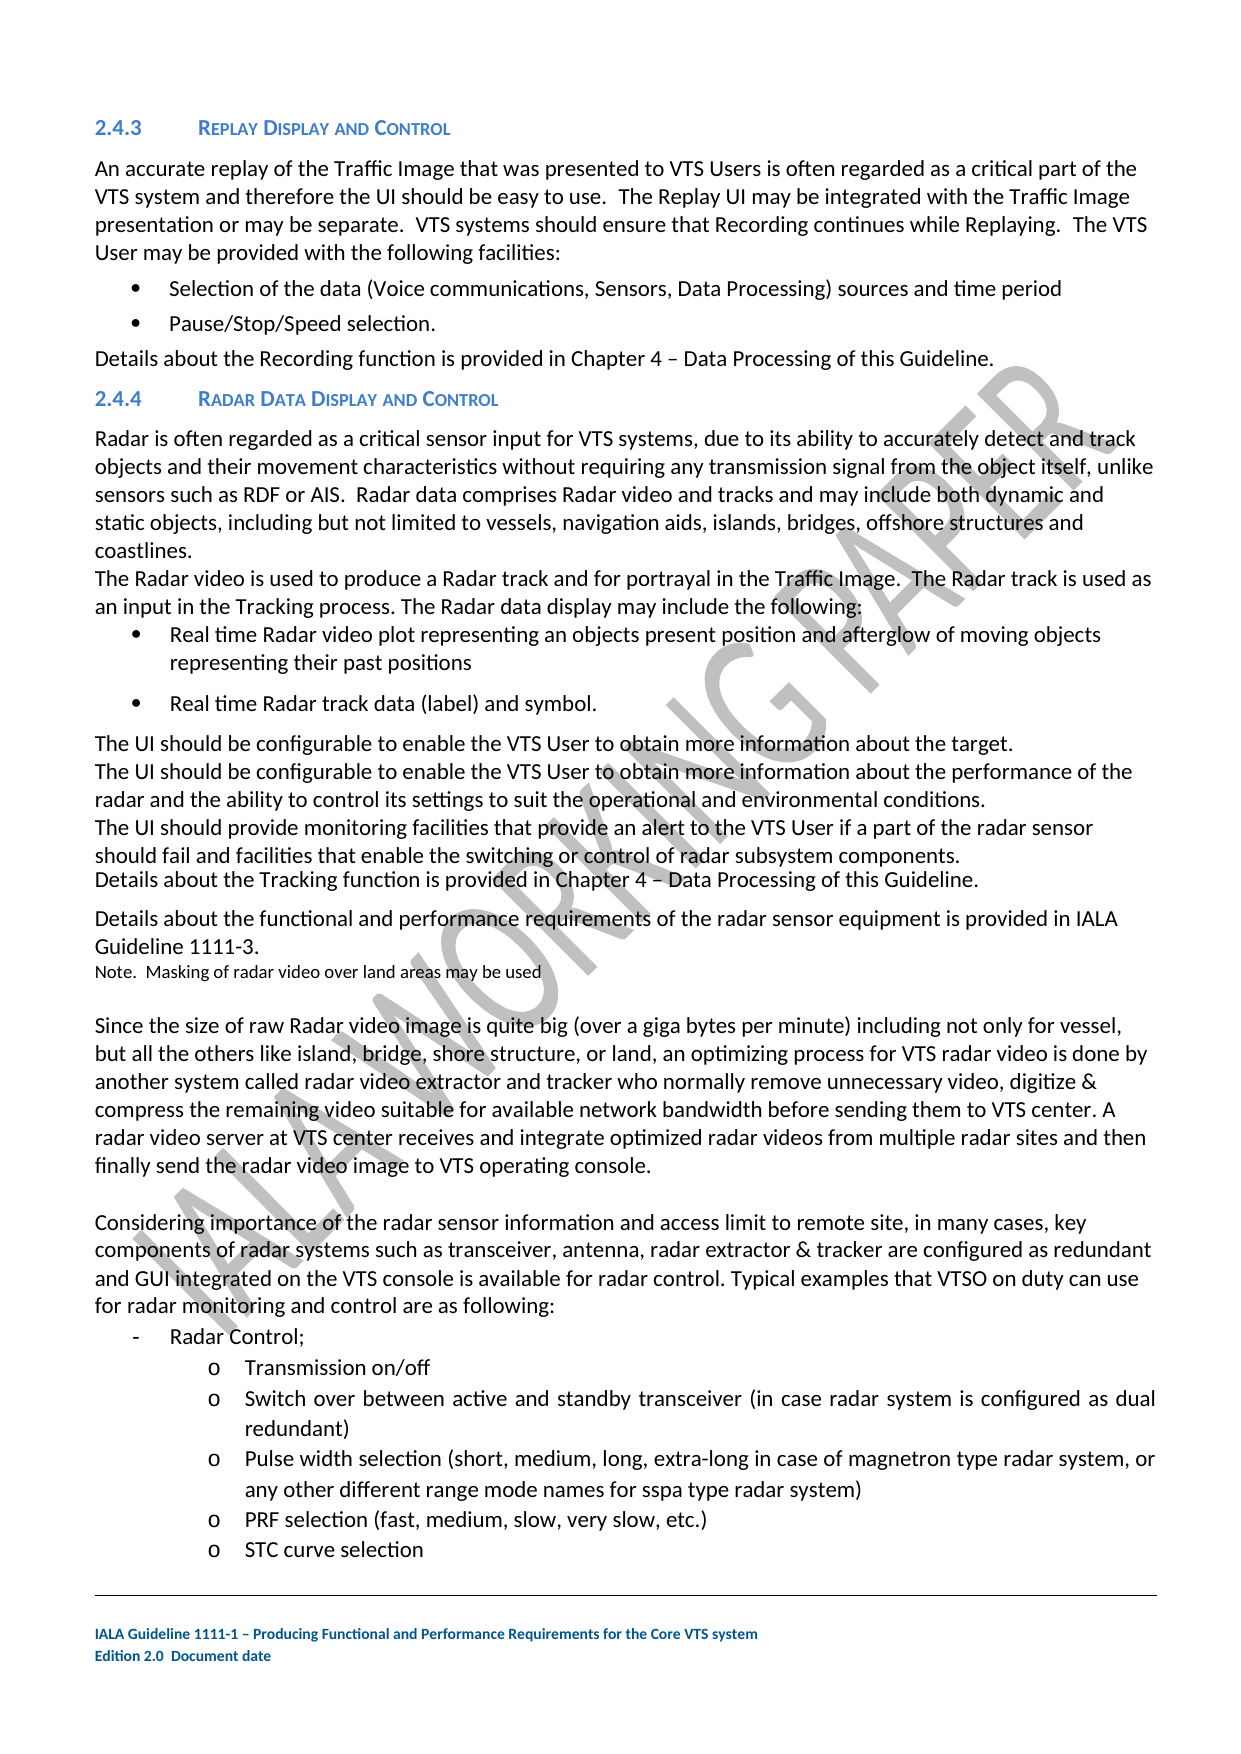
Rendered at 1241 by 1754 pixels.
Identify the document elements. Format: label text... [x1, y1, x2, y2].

text An accurate replay of the Traffic Image that was presented to VTS Users is often regarded as a critical part of the VTS system and therefore the UI should be easy to use. The Replay UI may be integrated with the Traffic Image presentation or may be separate. VTS systems should ensure that Recording continues while Replaying. The VTS User may be provided with the following facilities: [94, 154, 1157, 266]
text Radar is often regarded as a critical sensor input for VTS systems, due to its ability to accurately detect and track objects and their movement characteristics without requiring any transmission signal from the object itself, unlike sensors such as RDF or AIS. Radar data comprises Radar video and tracks and may include both dynamic and static objects, including but not limited to vessels, navigation aids, islands, bridges, offshore structures and coastlines. [94, 424, 1157, 564]
list Pause/Stop/Speed selection. [132, 314, 1157, 336]
list STC curve selection [207, 1536, 1157, 1565]
text Details about the Recording function is provided in Chapter 4 – Data Processing of this Guideline. [94, 349, 1157, 371]
text The UI should be configurable to enable the VTS User to obtain more information about the target. [94, 729, 1157, 757]
text The UI should provide monitoring facilities that provide an alert to the VTS User if a part of the radar sensor should fail and facilities that enable the switching or control of radar subsystem components. [94, 813, 1157, 869]
text Since the size of raw Radar video image is quite big (over a giga bytes per minute) including not only for vessel, but all the others like island, bridge, shore structure, or land, an optimizing process for VTS radar video is done by another system called radar video extractor and tracker who normally remove unnecessary video, digitize & compress the remaining video suitable for available network bandwidth before sending them to VTS center. A radar video server at VTS center receives and integrate optimized radar videos from multiple radar sites and then finally send the radar video image to VTS operating console. [94, 1011, 1157, 1179]
text Details about the Tracking function is provided in Chapter 4 – Data Processing of this Guideline. [94, 869, 1157, 892]
text Note. Masking of radar video over land areas may be used [94, 961, 1157, 983]
subtitle Radar Data Display and Control [94, 384, 1069, 412]
list Radar Control; [132, 1320, 1157, 1351]
text Considering importance of the radar sensor information and access limit to remote site, in many cases, key components of radar systems such as transceiver, antenna, radar extractor & tracker are configured as redundant and GUI integrated on the VTS console is available for radar control. Typical examples that VTSO on duty can use for radar monitoring and control are as following: [94, 1208, 1157, 1320]
text The UI should be configurable to enable the VTS User to obtain more information about the performance of the radar and the ability to control its settings to suit the operational and environmental conditions. [94, 757, 1157, 813]
list Selection of the data (Voice communications, Sensors, Data Processing) sources and time period [132, 279, 1157, 301]
text The Radar video is used to produce a Radar track and for portrayal in the Traffic Image. The Radar track is used as an input in the Tracking process. The Radar data display may include the following: [94, 564, 1157, 620]
list Real time Radar track data (label) and symbol. [132, 689, 1157, 717]
list PRF selection (fast, medium, slow, very slow, etc.) [207, 1505, 1157, 1534]
text Details about the functional and performance requirements of the radar sensor equipment is provided in IALA Guideline 1111-3. [94, 904, 1157, 961]
list Switch over between active and standby transceiver (in case radar system is configured as dual redundant) [207, 1384, 1157, 1442]
list Transmission on/off [207, 1353, 1157, 1382]
list Real time Radar video plot representing an objects present position and afterglow of moving objects representing their past positions [132, 620, 1157, 676]
subtitle Replay Display and Control [94, 113, 1069, 142]
list Pulse width selection (short, medium, long, extra-long in case of magnetron type radar system, or any other different range mode names for sspa type radar system) [207, 1444, 1157, 1503]
